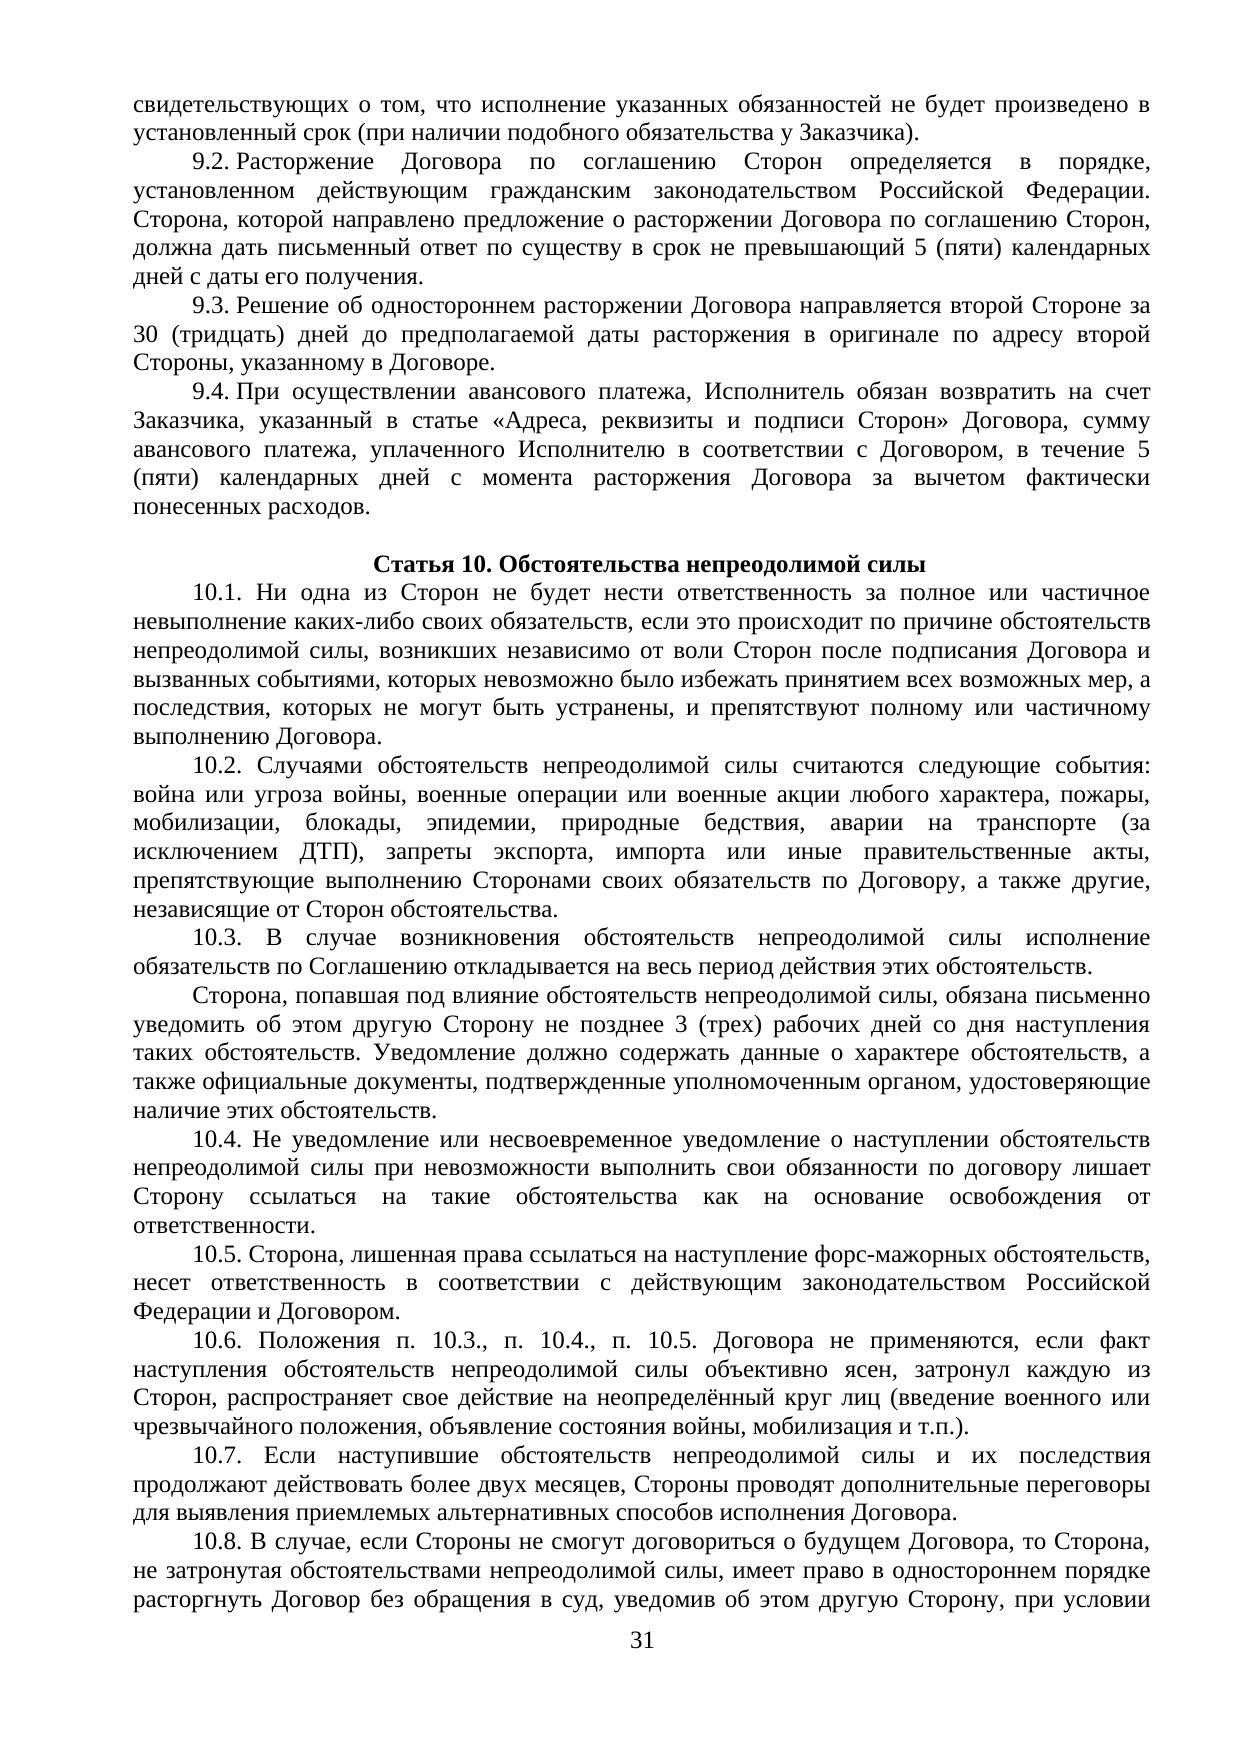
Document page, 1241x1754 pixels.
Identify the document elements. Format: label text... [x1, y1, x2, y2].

text 9.2. Расторжение Договора по соглашению Сторон определяется в порядке, установленном действующим гражданским законодательством Российской Федерации. Сторона, которой направлено предложение о расторжении Договора по соглашению Сторон, должна дать письменный ответ по существу в срок не превышающий 5 (пяти) календарных дней с даты его получения. [133, 146, 1152, 290]
text 10.5. Сторона, лишенная права ссылаться на наступление форс-мажорных обстоятельств, несет ответственность в соответствии с действующим законодательством Российской Федерации и Договором. [133, 1239, 1152, 1325]
text 9.4. При осуществлении авансового платежа, Исполнитель обязан возвратить на счет Заказчика, указанный в статье «Адреса, реквизиты и подписи Сторон» Договора, сумму авансового платежа, уплаченного Исполнителю в соответствии с Договором, в течение 5 (пяти) календарных дней с момента расторжения Договора за вычетом фактически понесенных расходов. [133, 376, 1152, 520]
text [133, 1526, 1152, 1612]
text 10.7. Если наступившие обстоятельств непреодолимой силы и их последствия продолжают действовать более двух месяцев, Стороны проводят дополнительные переговоры для выявления приемлемых альтернативных способов исполнения Договора. [133, 1440, 1152, 1526]
text 10.2. Случаями обстоятельств непреодолимой силы считаются следующие события: война или угроза войны, военные операции или военные акции любого характера, пожары, мобилизации, блокады, эпидемии, природные бедствия, аварии на транспорте (за исключением ДТП), запреты экспорта, импорта или иные правительственные акты, препятствующие выполнению Сторонами своих обязательств по Договору, а также другие, независящие от Сторон обстоятельства. [133, 750, 1152, 922]
text 10.3. В случае возникновения обстоятельств непреодолимой силы исполнение обязательств по Соглашению откладывается на весь период действия этих обстоятельств. [133, 922, 1152, 980]
text 10.1. Ни одна из Сторон не будет нести ответственность за полное или частичное невыполнение каких-либо своих обязательств, если это происходит по причине обстоятельств непреодолимой силы, возникших независимо от воли Сторон после подписания Договора и вызванных событиями, которых невозможно было избежать принятием всех возможных мер, а последствия, которых не могут быть устранены, и препятствуют полному или частичному выполнению Договора. [133, 577, 1152, 750]
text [133, 89, 1152, 146]
text 10.4. Не уведомление или несвоевременное уведомление о наступлении обстоятельств непреодолимой силы при невозможности выполнить свои обязанности по договору лишает Сторону ссылаться на такие обстоятельства как на основание освобождения от ответственности. [133, 1124, 1152, 1239]
text 10.6. Положения п. 10.3., п. 10.4., п. 10.5. Договора не применяются, если факт наступления обстоятельств непреодолимой силы объективно ясен, затронул каждую из Сторон, распространяет свое действие на неопределённый круг лиц (введение военного или чрезвычайного положения, объявление состояния войны, мобилизация и т.п.). [133, 1325, 1152, 1440]
text Статья 10. Обстоятельства непреодолимой силы [133, 549, 1152, 577]
text Сторона, попавшая под влияние обстоятельств непреодолимой силы, обязана письменно уведомить об этом другую Сторону не позднее 3 (трех) рабочих дней со дня наступления таких обстоятельств. Уведомление должно содержать данные о характере обстоятельств, а также официальные документы, подтвержденные уполномоченным органом, удостоверяющие наличие этих обстоятельств. [133, 980, 1152, 1124]
text 9.3. Решение об одностороннем расторжении Договора направляется второй Стороне за 30 (тридцать) дней до предполагаемой даты расторжения в оригинале по адресу второй Стороны, указанному в Договоре. [133, 290, 1152, 376]
